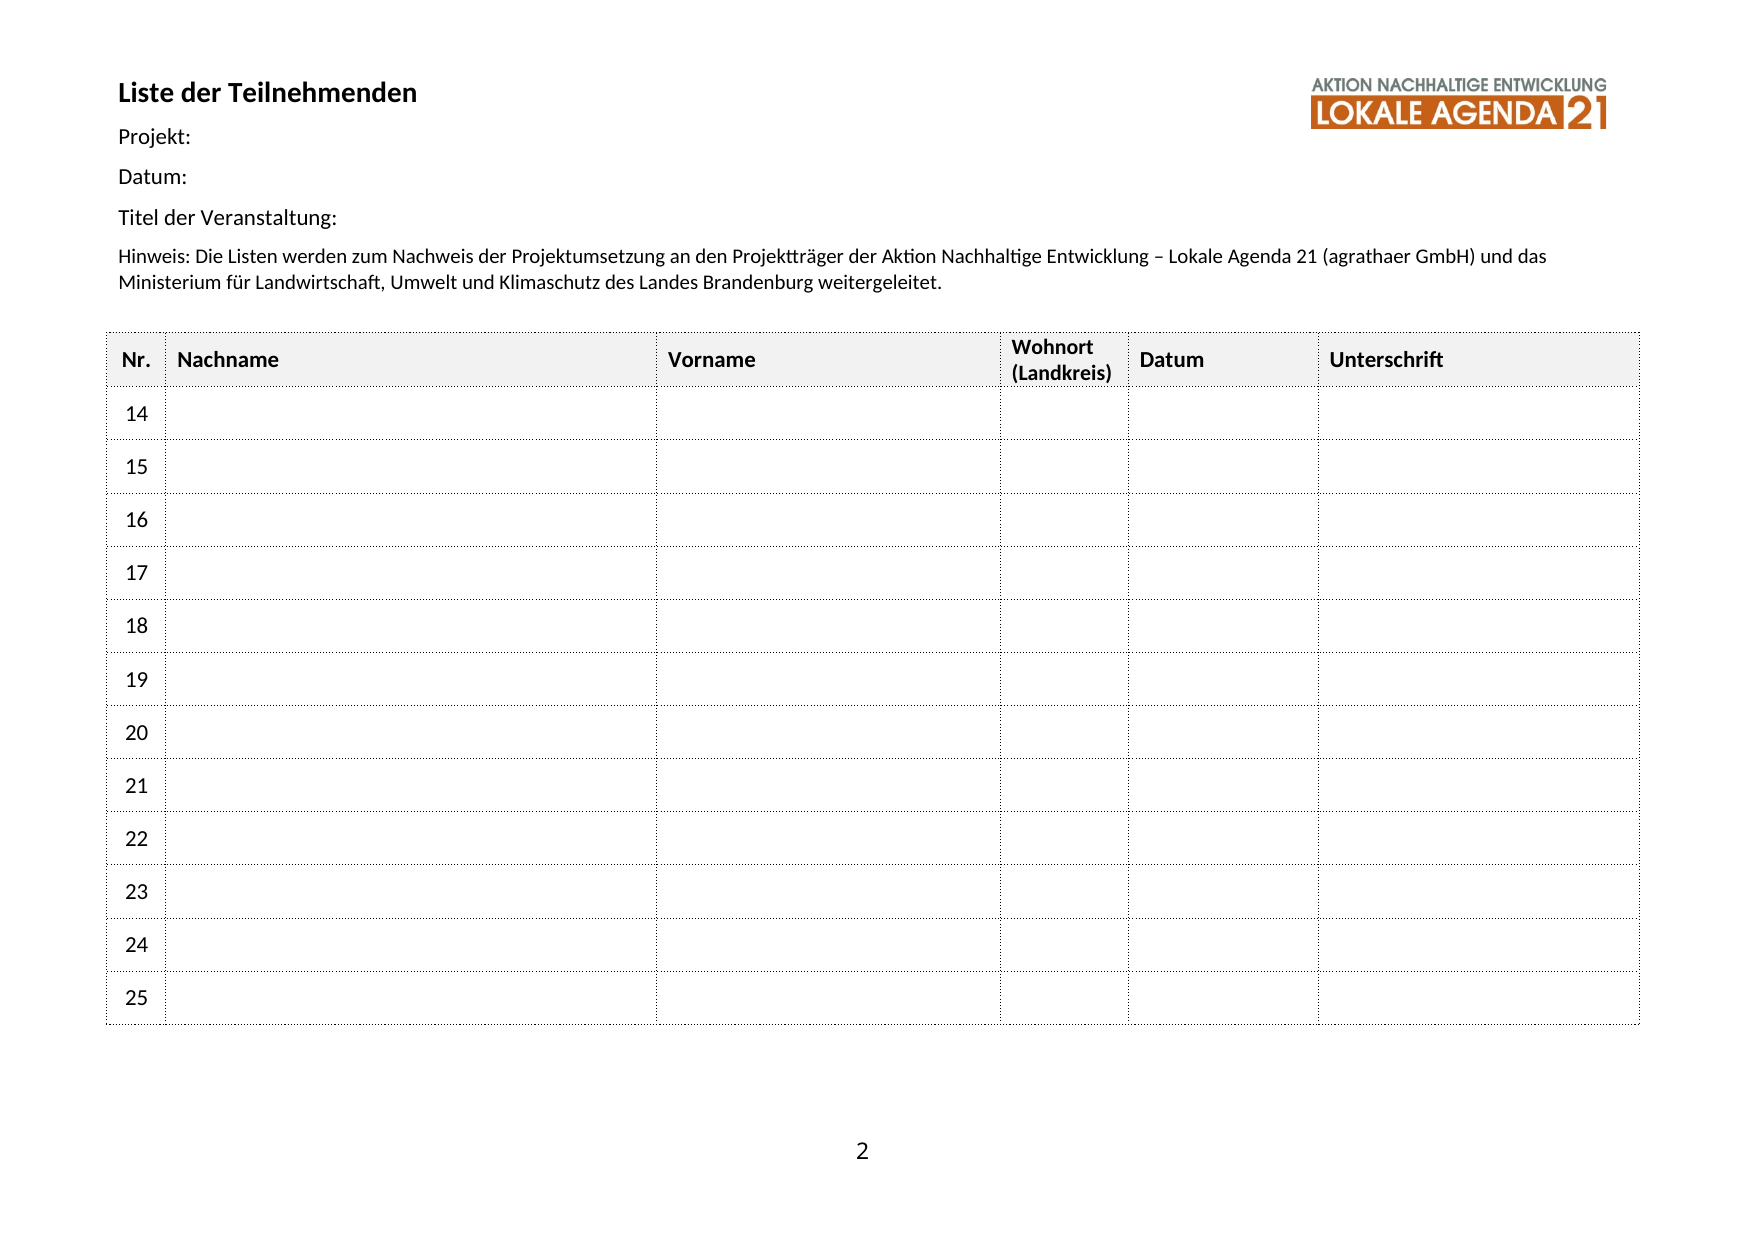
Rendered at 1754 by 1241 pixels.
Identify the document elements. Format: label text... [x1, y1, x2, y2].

table_cell [1000, 864, 1128, 917]
table_cell [166, 493, 657, 546]
table_cell [1000, 652, 1128, 705]
table_cell [1128, 386, 1318, 439]
table_cell [1318, 439, 1639, 492]
picture [1311, 78, 1607, 129]
table_cell [657, 652, 1000, 705]
table_cell [1000, 439, 1128, 492]
table_cell 14 [107, 386, 166, 439]
table_cell [657, 705, 1000, 758]
table_cell [657, 386, 1000, 439]
table_cell [1318, 971, 1639, 1024]
table_cell [166, 652, 657, 705]
table_cell [1000, 546, 1128, 599]
table_cell [1128, 705, 1318, 758]
table_cell [657, 918, 1000, 971]
table_cell 17 [107, 546, 166, 599]
table_cell [1318, 705, 1639, 758]
table_cell [1000, 493, 1128, 546]
table_cell [166, 705, 657, 758]
table_cell [1128, 811, 1318, 864]
table_cell [657, 758, 1000, 811]
table_cell [657, 546, 1000, 599]
table_cell [1000, 918, 1128, 971]
table_cell 15 [107, 439, 166, 492]
table_cell [166, 546, 657, 599]
table_cell 24 [107, 918, 166, 971]
table_cell [1318, 599, 1639, 652]
table_cell [1128, 439, 1318, 492]
table_cell [657, 439, 1000, 492]
table_header Nr. [107, 332, 166, 386]
table_cell [1318, 652, 1639, 705]
table_cell [1128, 493, 1318, 546]
table_header Unterschrift [1318, 332, 1639, 386]
table_cell [166, 599, 657, 652]
table_cell 16 [107, 493, 166, 546]
table_cell [657, 811, 1000, 864]
table_cell [1318, 758, 1639, 811]
table_cell [1318, 811, 1639, 864]
table_cell [1000, 705, 1128, 758]
table_cell [1318, 864, 1639, 917]
table_cell [657, 493, 1000, 546]
table_cell [1128, 971, 1318, 1024]
table_cell [1128, 758, 1318, 811]
table_cell [1318, 546, 1639, 599]
table_cell [166, 439, 657, 492]
table_cell [166, 386, 657, 439]
table_header Nachname [166, 332, 657, 386]
table_cell [657, 864, 1000, 917]
table_cell [1128, 546, 1318, 599]
table_cell [1128, 864, 1318, 917]
table_cell [1000, 386, 1128, 439]
table_cell 19 [107, 652, 166, 705]
table_cell 22 [107, 811, 166, 864]
table_cell 20 [107, 705, 166, 758]
table_cell 21 [107, 758, 166, 811]
table_cell [1000, 599, 1128, 652]
table_header Datum [1128, 332, 1318, 386]
table_cell [166, 811, 657, 864]
table_cell [1000, 758, 1128, 811]
table_cell [166, 864, 657, 917]
table_cell [1128, 599, 1318, 652]
table_cell [1318, 918, 1639, 971]
table_cell [1318, 493, 1639, 546]
table_cell [1318, 386, 1639, 439]
table_cell 25 [107, 971, 166, 1024]
table_header Wohnort (Landkreis) [1000, 332, 1128, 386]
table_cell 23 [107, 864, 166, 917]
table_cell [1128, 652, 1318, 705]
table_cell [1000, 811, 1128, 864]
table_cell [1000, 971, 1128, 1024]
table_cell [166, 971, 657, 1024]
table_cell [166, 758, 657, 811]
table_cell 18 [107, 599, 166, 652]
table_cell [166, 918, 657, 971]
table_cell [1128, 918, 1318, 971]
table_cell [657, 599, 1000, 652]
table_cell [657, 971, 1000, 1024]
table_header Vorname [657, 332, 1000, 386]
